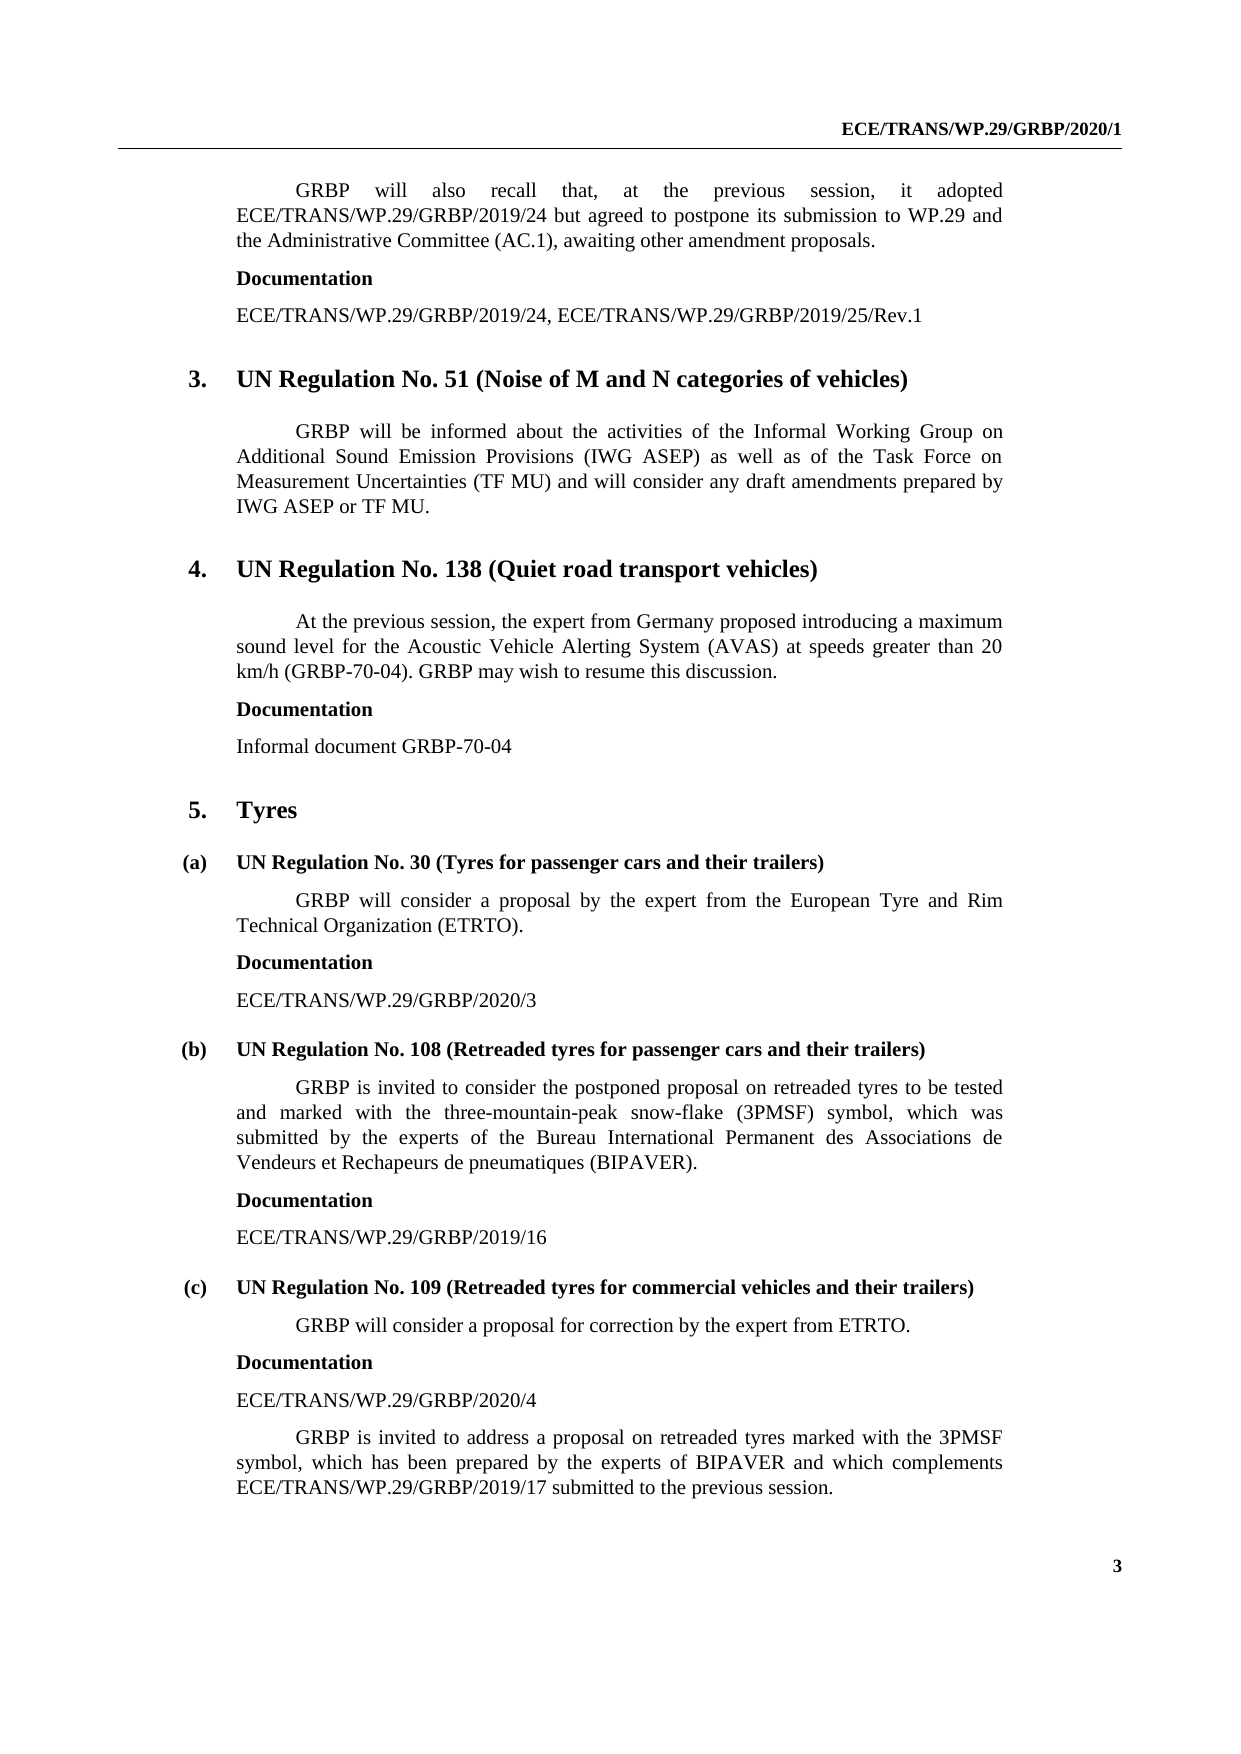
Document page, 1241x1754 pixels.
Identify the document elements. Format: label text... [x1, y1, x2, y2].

text Documentation [236, 1349, 1004, 1374]
text ECE/TRANS/WP.29/GRBP/2019/24, ECE/TRANS/WP.29/GRBP/2019/25/Rev.1 [236, 302, 1004, 327]
text At the previous session, the expert from Germany proposed introducing a maximum sound level for the Acoustic Vehicle Alerting System (AVAS) at speeds greater than 20 km/h (GRBP-70-04). GRBP may wish to resume this discussion. [236, 608, 1004, 683]
text Documentation [236, 265, 1004, 290]
text ECE/TRANS/WP.29/GRBP/2019/16 [236, 1224, 1004, 1249]
text Documentation [236, 1187, 1004, 1212]
text 4. UN Regulation No. 138 (Quiet road transport vehicles) [118, 555, 1004, 583]
text GRBP will consider a proposal for correction by the expert from ETRTO. [236, 1312, 1004, 1337]
text Informal document GRBP-70-04 [236, 733, 1004, 758]
text 3. UN Regulation No. 51 (Noise of M and N categories of vehicles) [118, 365, 1004, 393]
text ECE/TRANS/WP.29/GRBP/2020/4 [236, 1387, 1004, 1412]
text GRBP is invited to consider the postponed proposal on retreaded tyres to be tested and marked with the three-mountain-peak snow-flake (3PMSF) symbol, which was submitted by the experts of the Bureau International Permanent des Associations de Vendeurs et Rechapeurs de pneumatiques (BIPAVER). [236, 1074, 1004, 1174]
text (c) UN Regulation No. 109 (Retreaded tyres for commercial vehicles and their trailers) [118, 1274, 1004, 1299]
text 5. Tyres [118, 796, 1004, 824]
text Documentation [236, 696, 1004, 721]
text ECE/TRANS/WP.29/GRBP/2020/3 [236, 987, 1004, 1012]
text GRBP will be informed about the activities of the Informal Working Group on Additional Sound Emission Provisions (IWG ASEP) as well as of the Task Force on Measurement Uncertainties (TF MU) and will consider any draft amendments prepared by IWG ASEP or TF MU. [236, 418, 1004, 518]
text GRBP is invited to address a proposal on retreaded tyres marked with the 3PMSF symbol, which has been prepared by the experts of BIPAVER and which complements ECE/TRANS/WP.29/GRBP/2019/17 submitted to the previous session. [236, 1424, 1004, 1499]
text GRBP will consider a proposal by the expert from the European Tyre and Rim Technical Organization (ETRTO). [236, 887, 1004, 937]
text (a) UN Regulation No. 30 (Tyres for passenger cars and their trailers) [118, 849, 1004, 874]
text Documentation [236, 949, 1004, 974]
text GRBP will also recall that, at the previous session, it adopted ECE/TRANS/WP.29/GRBP/2019/24 but agreed to postpone its submission to WP.29 and the Administrative Committee (AC.1), awaiting other amendment proposals. [236, 177, 1004, 252]
text (b) UN Regulation No. 108 (Retreaded tyres for passenger cars and their trailers) [118, 1037, 1004, 1062]
